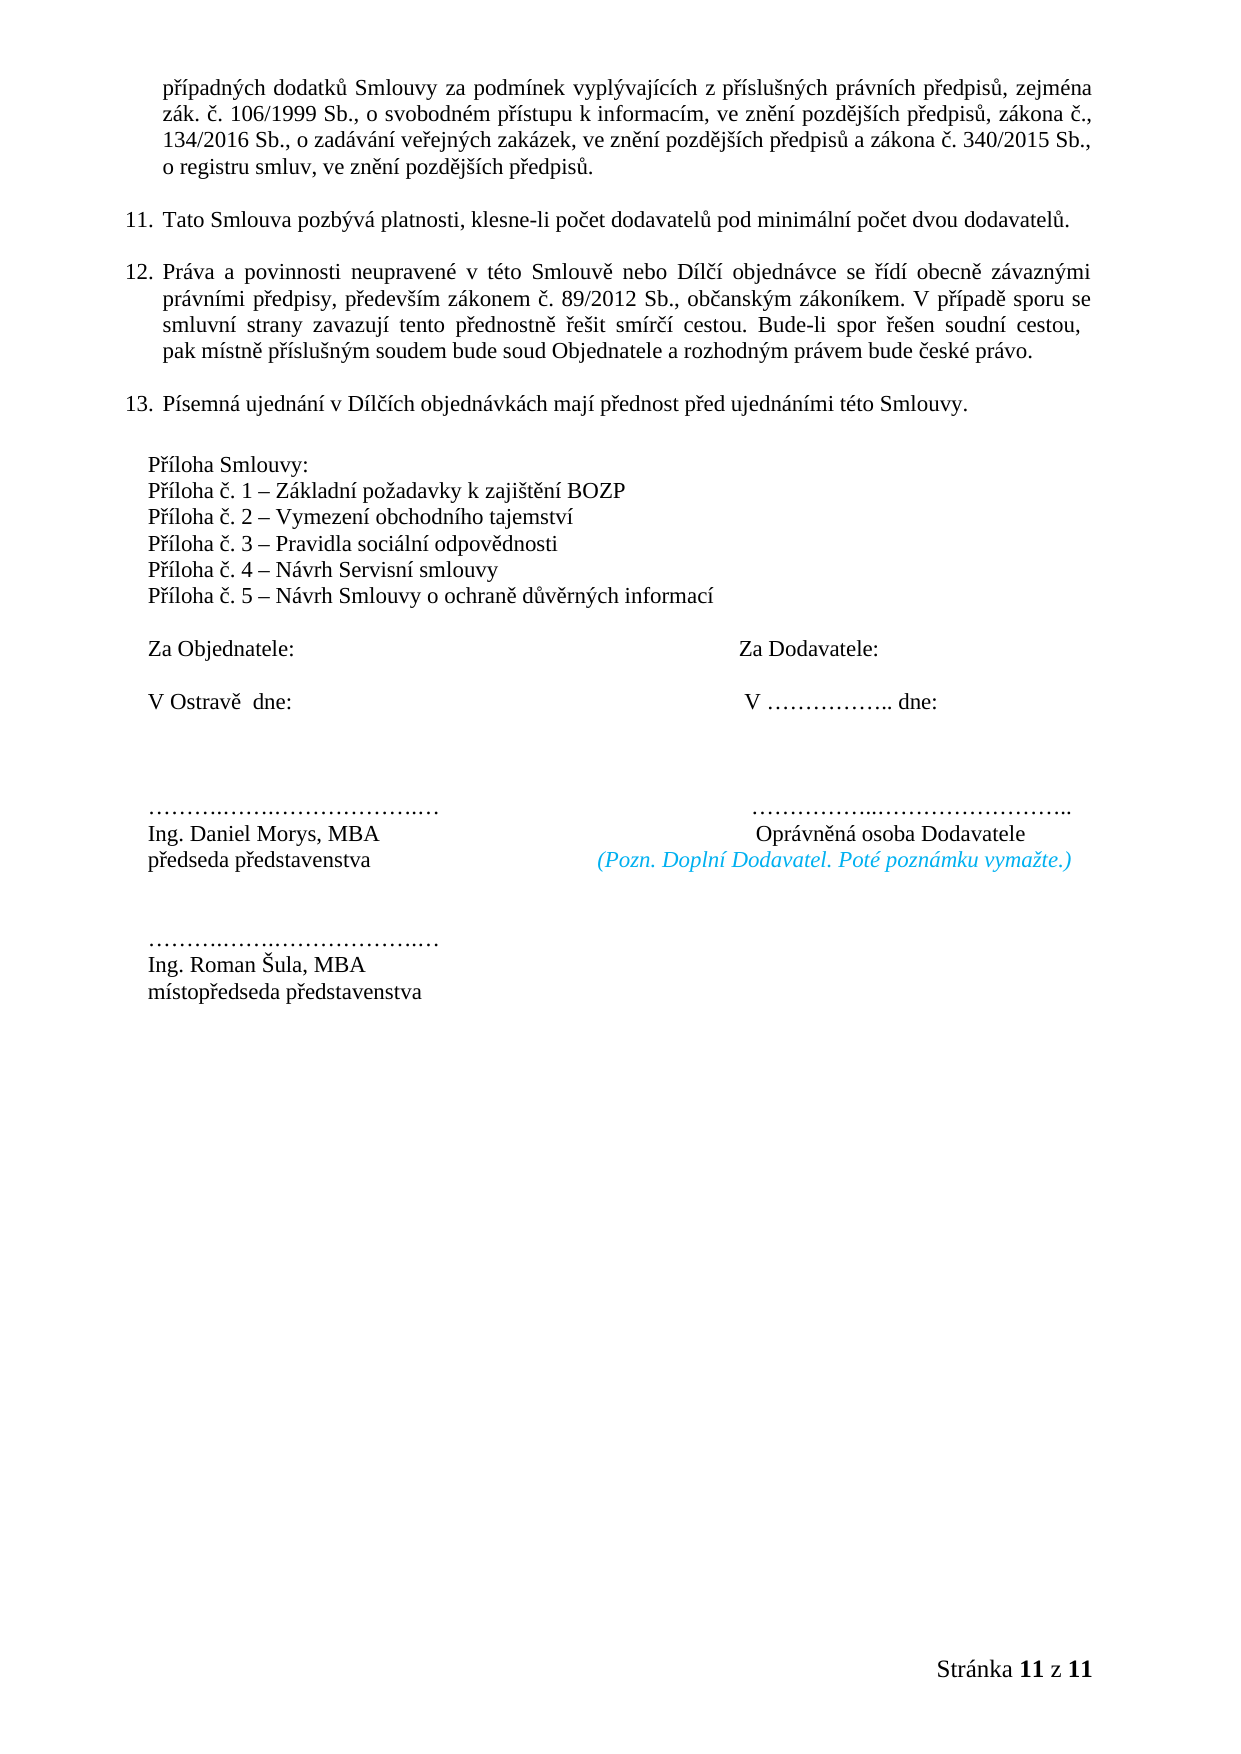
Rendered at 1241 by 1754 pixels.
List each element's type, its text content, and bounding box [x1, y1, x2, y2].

list Příloha č. 5 – Návrh Smlouvy o ochraně důvěrných informací [148, 582, 1093, 609]
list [125, 74, 1093, 179]
text V Ostravě dne: V …………….. dne: [148, 688, 1093, 714]
text Příloha Smlouvy: [148, 451, 1093, 477]
text ……….…….……………….… [148, 925, 1093, 951]
list Příloha č. 4 – Návrh Servisní smlouvy [148, 556, 1093, 582]
list Příloha č. 2 – Vymezení obchodního tajemství [148, 503, 1093, 530]
list Tato Smlouva pozbývá platnosti, klesne-li počet dodavatelů pod minimální počet dvou dodavatelů. [125, 206, 1093, 232]
text Ing. Roman Šula, MBA [148, 951, 1093, 978]
text Za Objednatele: Za Dodavatele: [148, 635, 1093, 661]
text ……….…….……………….… ……………..…………………….. [148, 793, 1093, 819]
text Ing. Daniel Morys, MBA Oprávněná osoba Dodavatele [148, 819, 1093, 846]
text místopředseda představenstva [148, 978, 1093, 1004]
list Písemná ujednání v Dílčích objednávkách mají přednost před ujednáními této Smlouvy. [125, 390, 1093, 416]
text předseda představenstva (Pozn. Doplní Dodavatel. Poté poznámku vymažte.) [148, 846, 1093, 872]
list Příloha č. 1 – Základní požadavky k zajištění BOZP [148, 477, 1093, 503]
list Příloha č. 3 – Pravidla sociální odpovědnosti [148, 530, 1093, 556]
list Práva a povinnosti neupravené v této Smlouvě nebo Dílčí objednávce se řídí obecně závaznými právními předpisy, především zákonem č. 89/2012 Sb., občanským zákoníkem. V případě sporu se smluvní strany zavazují tento přednostně řešit smírčí cestou. Bude-li spor řešen soudní cestou, pak místně příslušným soudem bude soud Objednatele a rozhodným právem bude české právo. [125, 258, 1093, 364]
